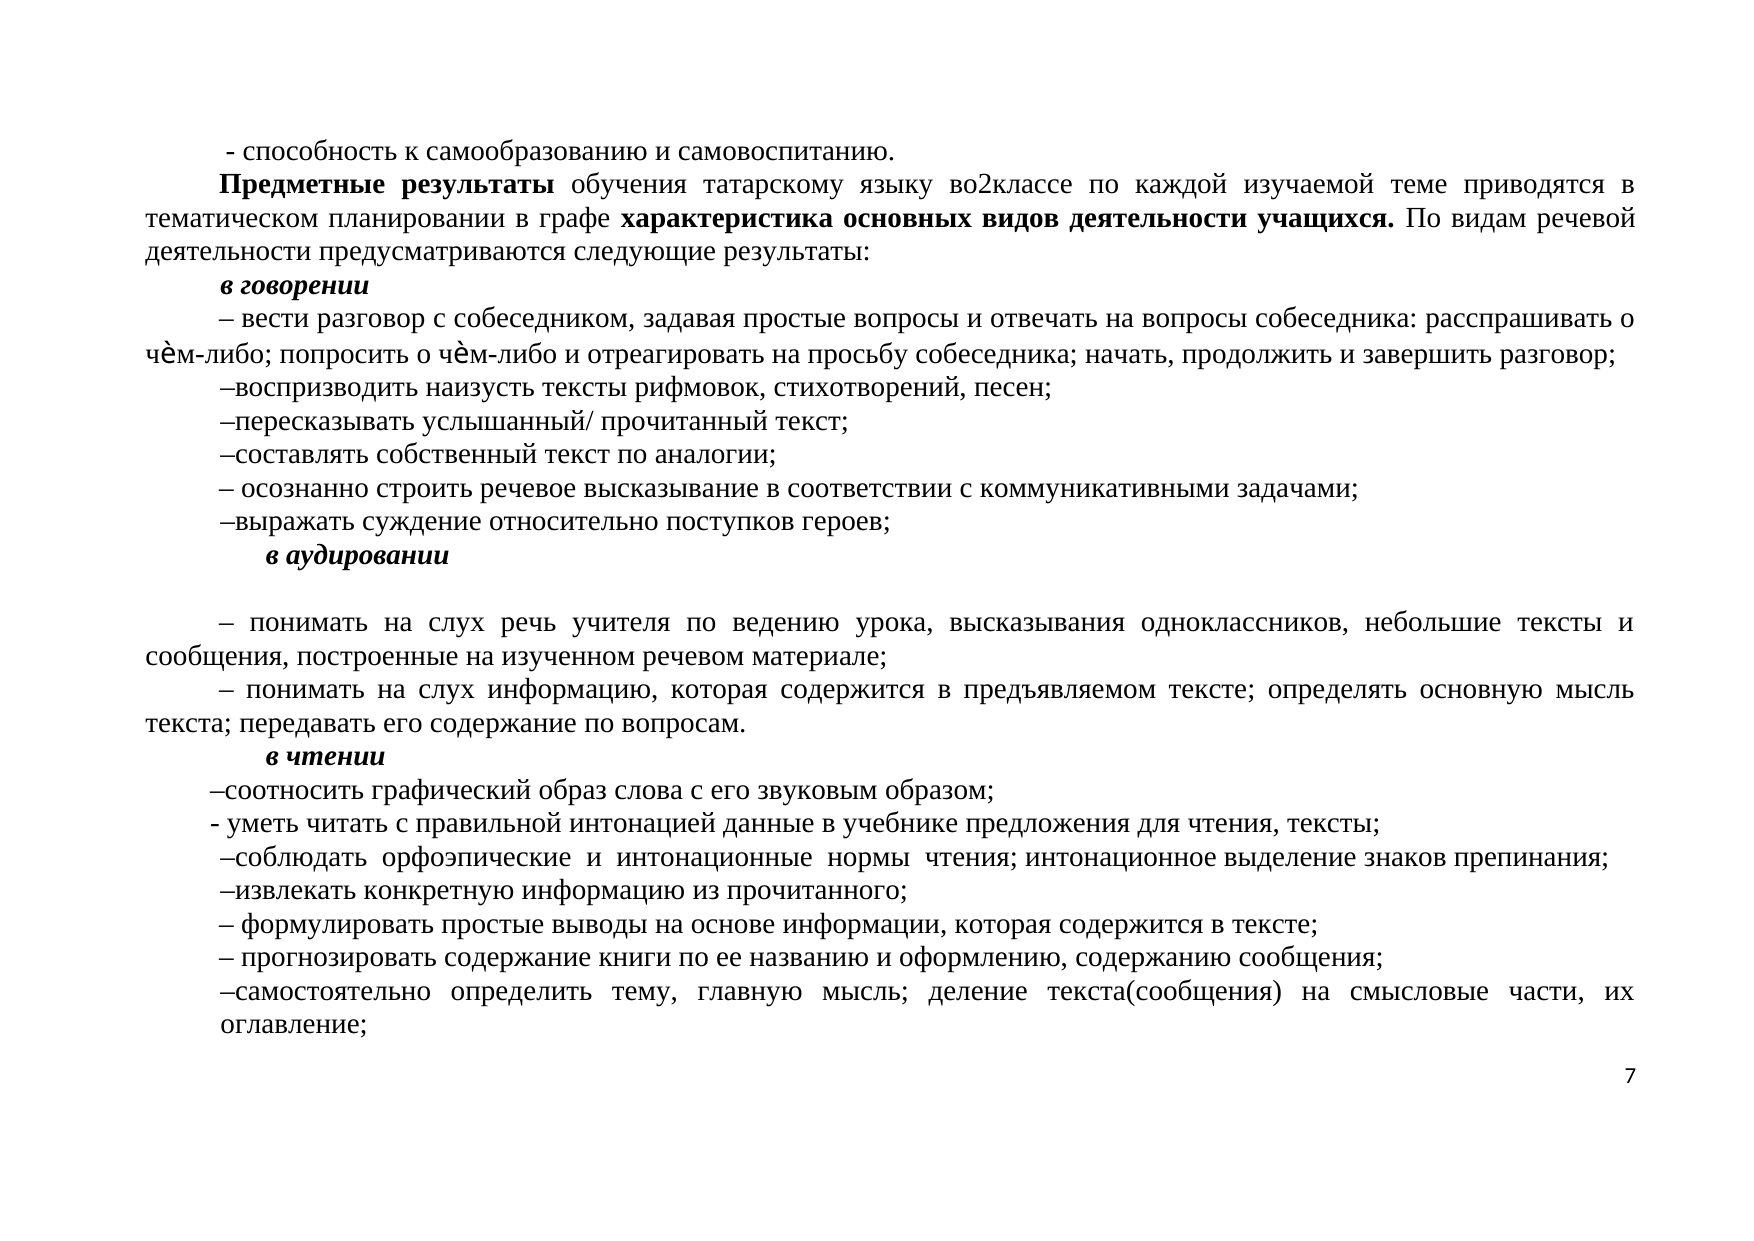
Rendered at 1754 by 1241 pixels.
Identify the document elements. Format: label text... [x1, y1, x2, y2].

text –соблюдать орфоэпические и интонационные нормы чтения; интонационное выделение знаков препинания; [220, 839, 1636, 872]
text –воспризводить наизусть тексты рифмовок, стихотворений, песен; [220, 369, 1636, 403]
text –извлекать конкретную информацию из прочитанного; [220, 872, 1636, 906]
text - способность к самообразованию и самовоспитанию. [145, 133, 1634, 166]
text –выражать суждение относительно поступков героев; [220, 503, 1636, 537]
text –составлять собственный текст по аналогии; [220, 436, 1636, 470]
text –самостоятельно определить тему, главную мысль; деление текста(сообщения) на смысловые части, их оглавление; [220, 973, 1636, 1040]
text – формулировать простые выводы на основе информации, которая содержится в тексте; [145, 906, 1636, 939]
text - уметь читать с правильной интонацией данные в учебнике предложения для чтения, тексты; [210, 805, 1636, 839]
text Предметные результаты обучения татарскому языку во2классе по каждой изучаемой теме приводятся в тематическом планировании в графе характеристика основных видов деятельности учащихся. По видам речевой деятельности предусматриваются следующие результаты: [145, 166, 1636, 267]
text –пересказывать услышанный/ прочитанный текст; [220, 403, 1636, 436]
text в аудировании [220, 537, 1636, 571]
text – осознанно строить речевое высказывание в соответствии с коммуникативными задачами; [145, 470, 1636, 503]
text – понимать на слух речь учителя по ведению урока, высказывания одноклассников, небольшие тексты и сообщения, построенные на изученном речевом материале; [145, 604, 1636, 671]
text –соотносить графический образ слова с его звуковым образом; [210, 772, 1636, 805]
text – понимать на слух информацию, которая содержится в предъявляемом тексте; определять основную мысль текста; передавать его содержание по вопросам. [145, 671, 1636, 738]
text – прогнозировать содержание книги по ее названию и оформлению, содержанию сообщения; [145, 939, 1636, 973]
text в чтении [220, 738, 1636, 772]
text в говорении [118, 267, 1636, 301]
text – вести разговор с собеседником, задавая простые вопросы и отвечать на вопросы собеседника: расспрашивать о чѐм-либо; попросить о чѐм-либо и отреагировать на просьбу собеседника; начать, продолжить и завершить разговор; [145, 301, 1636, 369]
